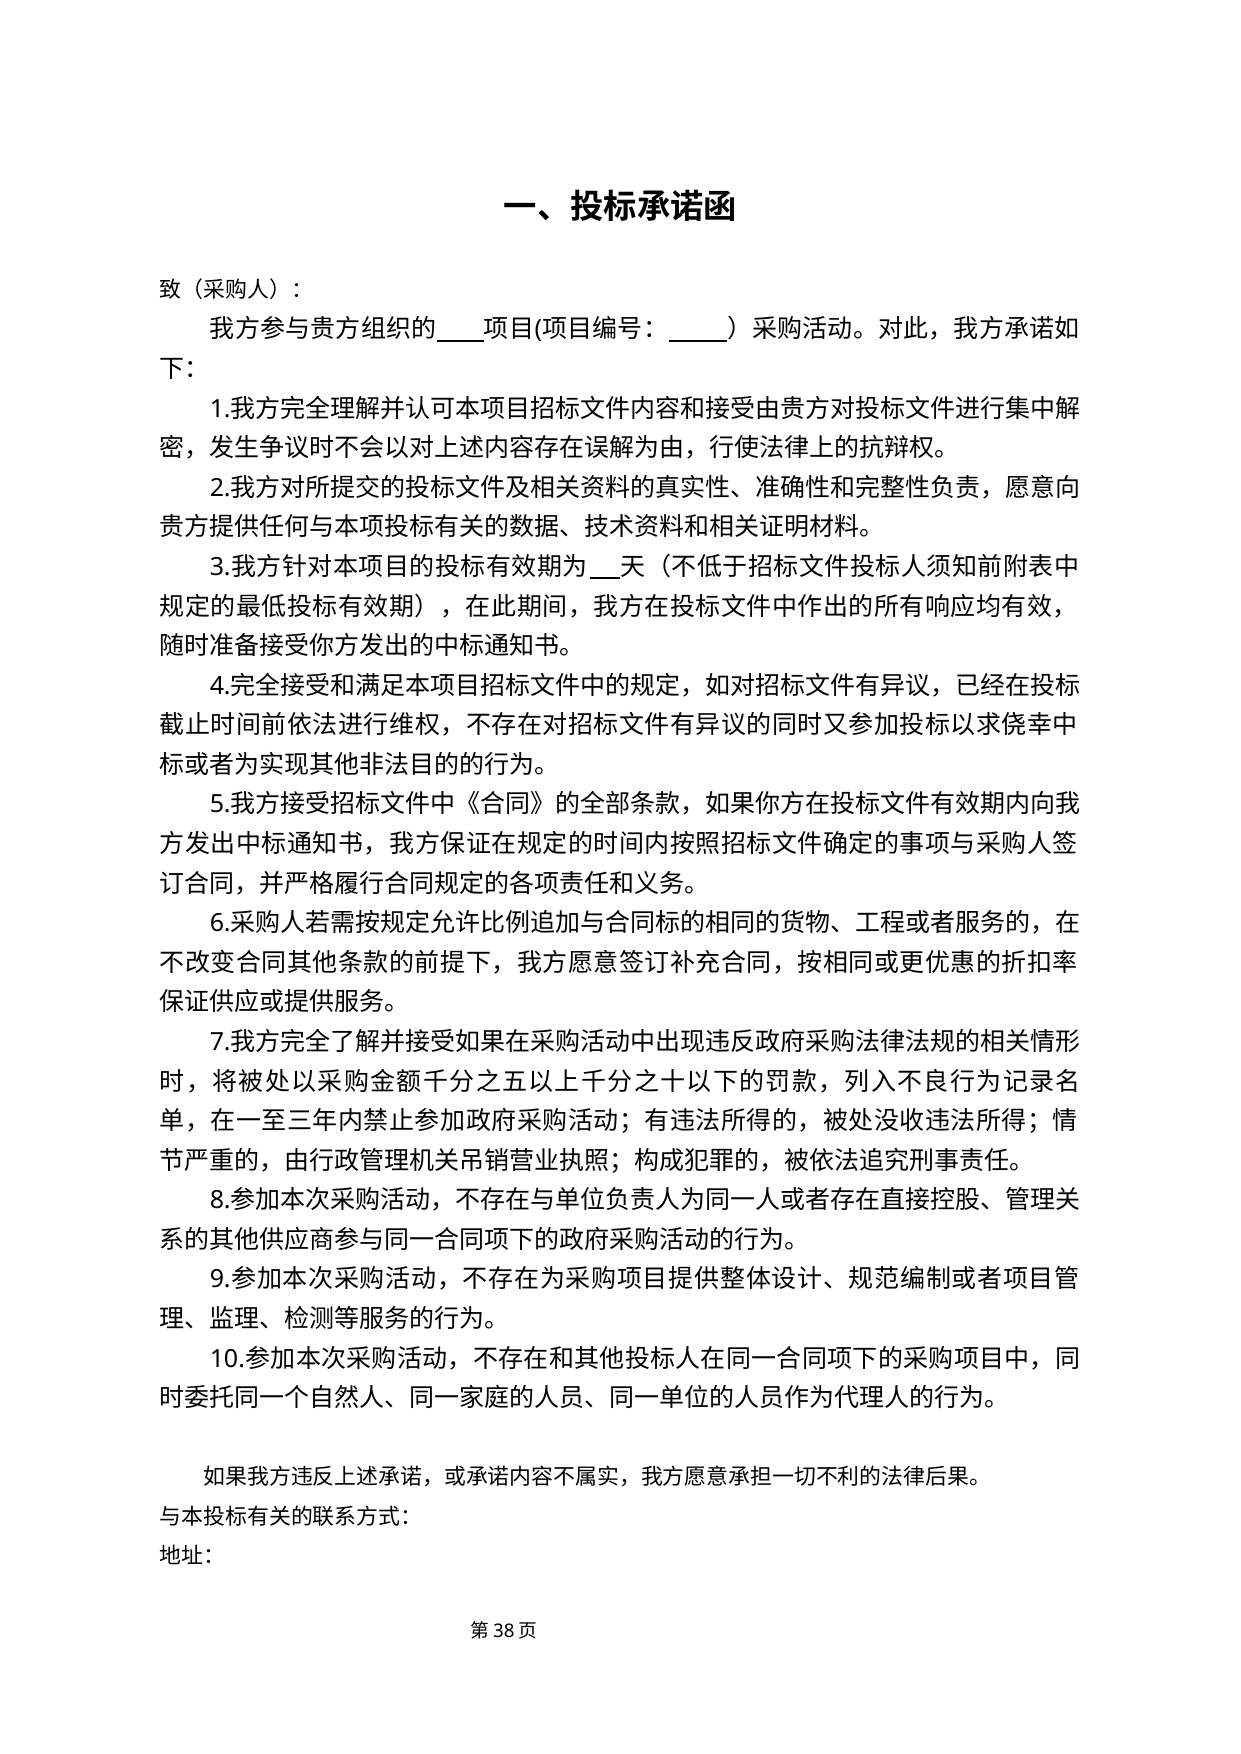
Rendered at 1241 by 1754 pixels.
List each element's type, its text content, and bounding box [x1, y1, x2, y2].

text 8.参加本次采购活动，不存在与单位负责人为同一人或者存在直接控股、管理关系的其他供应商参与同一合同项下的政府采购活动的行为。 [159, 1178, 1081, 1257]
text 4.完全接受和满足本项目招标文件中的规定，如对招标文件有异议，已经在投标截止时间前依法进行维权，不存在对招标文件有异议的同时又参加投标以求侥幸中标或者为实现其他非法目的的行为。 [159, 663, 1081, 782]
text 3.我方针对本项目的投标有效期为 天（不低于招标文件投标人须知前附表中规定的最低投标有效期），在此期间，我方在投标文件中作出的所有响应均有效，随时准备接受你方发出的中标通知书。 [159, 545, 1081, 663]
text 地址： [159, 1534, 1081, 1574]
text 如果我方违反上述承诺，或承诺内容不属实，我方愿意承担一切不利的法律后果。 [159, 1455, 1081, 1495]
text 我方参与贵方组织的 项目(项目编号： ）采购活动。对此，我方承诺如下： [159, 307, 1081, 386]
text 致（采购人）： [159, 268, 1081, 307]
text 1.我方完全理解并认可本项目招标文件内容和接受由贵方对投标文件进行集中解密，发生争议时不会以对上述内容存在误解为由，行使法律上的抗辩权。 [159, 386, 1081, 466]
text 一、投标承诺函 [159, 164, 1081, 244]
text 6.采购人若需按规定允许比例追加与合同标的相同的货物、工程或者服务的，在不改变合同其他条款的前提下，我方愿意签订补充合同，按相同或更优惠的折扣率保证供应或提供服务。 [159, 901, 1081, 1020]
text 10.参加本次采购活动，不存在和其他投标人在同一合同项下的采购项目中，同时委托同一个自然人、同一家庭的人员、同一单位的人员作为代理人的行为。 [159, 1336, 1081, 1416]
text 与本投标有关的联系方式： [159, 1495, 1081, 1534]
text 7.我方完全了解并接受如果在采购活动中出现违反政府采购法律法规的相关情形时，将被处以采购金额千分之五以上千分之十以下的罚款，列入不良行为记录名单，在一至三年内禁止参加政府采购活动；有违法所得的，被处没收违法所得；情节严重的，由行政管理机关吊销营业执照；构成犯罪的，被依法追究刑事责任。 [159, 1020, 1081, 1178]
text 2.我方对所提交的投标文件及相关资料的真实性、准确性和完整性负责，愿意向贵方提供任何与本项投标有关的数据、技术资料和相关证明材料。 [159, 466, 1081, 545]
text 9.参加本次采购活动，不存在为采购项目提供整体设计、规范编制或者项目管理、监理、检测等服务的行为。 [159, 1257, 1081, 1336]
text 5.我方接受招标文件中《合同》的全部条款，如果你方在投标文件有效期内向我方发出中标通知书，我方保证在规定的时间内按照招标文件确定的事项与采购人签订合同，并严格履行合同规定的各项责任和义务。 [159, 782, 1081, 901]
